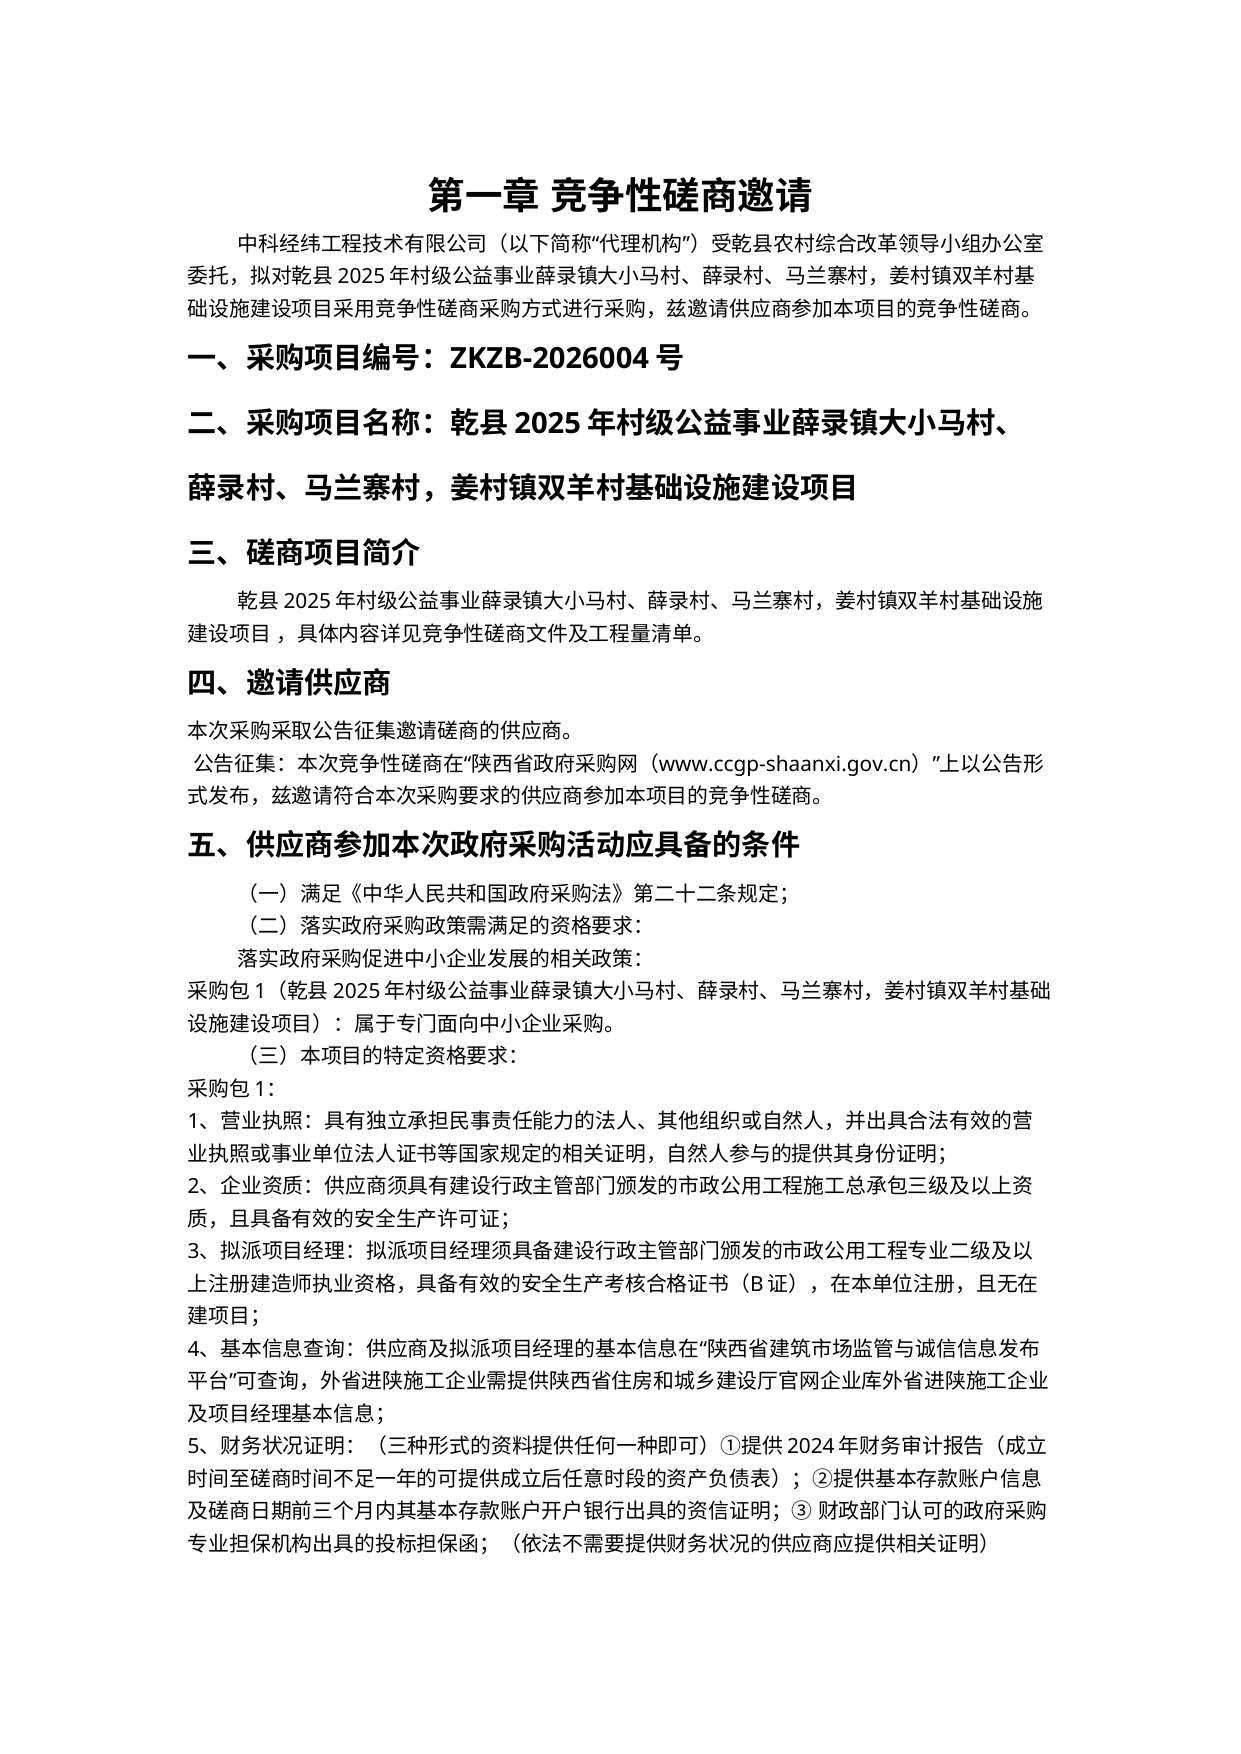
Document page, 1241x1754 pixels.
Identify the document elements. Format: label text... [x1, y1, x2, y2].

text 第一章 竞争性磋商邀请 [187, 162, 1053, 227]
text 3、拟派项目经理：拟派项目经理须具备建设行政主管部门颁发的市政公用工程专业二级及以上注册建造师执业资格，具备有效的安全生产考核合格证书（B证），在本单位注册，且无在建项目； [187, 1234, 1053, 1332]
text 二、采购项目名称：乾县2025年村级公益事业薛录镇大小马村、薛录村、马兰寨村，姜村镇双羊村基础设施建设项目 [187, 389, 1053, 519]
text 5、财务状况证明：（三种形式的资料提供任何一种即可）①提供2024年财务审计报告（成立时间至磋商时间不足一年的可提供成立后任意时段的资产负债表）；②提供基本存款账户信息及磋商日期前三个月内其基本存款账户开户银行出具的资信证明；③ 财政部门认可的政府采购专业担保机构出具的投标担保函；（依法不需要提供财务状况的供应商应提供相关证明） [187, 1429, 1053, 1559]
text 2、企业资质：供应商须具有建设行政主管部门颁发的市政公用工程施工总承包三级及以上资质，且具备有效的安全生产许可证； [187, 1169, 1053, 1234]
text 五、供应商参加本次政府采购活动应具备的条件 [187, 812, 1053, 877]
text 三、磋商项目简介 [187, 519, 1053, 584]
text 公告征集：本次竞争性磋商在“陕西省政府采购网（www.ccgp-shaanxi.gov.cn）”上以公告形式发布，兹邀请符合本次采购要求的供应商参加本项目的竞争性磋商。 [187, 747, 1053, 812]
text 1、营业执照：具有独立承担民事责任能力的法人、其他组织或自然人，并出具合法有效的营业执照或事业单位法人证书等国家规定的相关证明，自然人参与的提供其身份证明； [187, 1104, 1053, 1169]
text （三）本项目的特定资格要求： [187, 1039, 1053, 1072]
text 中科经纬工程技术有限公司（以下简称“代理机构”）受乾县农村综合改革领导小组办公室委托，拟对乾县2025年村级公益事业薛录镇大小马村、薛录村、马兰寨村，姜村镇双羊村基础设施建设项目采用竞争性磋商采购方式进行采购，兹邀请供应商参加本项目的竞争性磋商。 [187, 227, 1053, 324]
text 4、基本信息查询：供应商及拟派项目经理的基本信息在“陕西省建筑市场监管与诚信信息发布平台”可查询，外省进陕施工企业需提供陕西省住房和城乡建设厅官网企业库外省进陕施工企业及项目经理基本信息； [187, 1332, 1053, 1429]
text 本次采购采取公告征集邀请磋商的供应商。 [187, 714, 1053, 747]
text 乾县2025年村级公益事业薛录镇大小马村、薛录村、马兰寨村，姜村镇双羊村基础设施建设项目 ，具体内容详见竞争性磋商文件及工程量清单。 [187, 584, 1053, 649]
text 一、采购项目编号：ZKZB-2026004号 [187, 324, 1053, 389]
text 采购包1： [187, 1072, 1053, 1104]
text （一）满足《中华人民共和国政府采购法》第二十二条规定； [187, 877, 1053, 909]
text 四、邀请供应商 [187, 649, 1053, 714]
text （二）落实政府采购政策需满足的资格要求： [187, 909, 1053, 942]
text 落实政府采购促进中小企业发展的相关政策： [187, 942, 1053, 974]
text 采购包1（乾县2025年村级公益事业薛录镇大小马村、薛录村、马兰寨村，姜村镇双羊村基础设施建设项目）：属于专门面向中小企业采购。 [187, 974, 1053, 1039]
